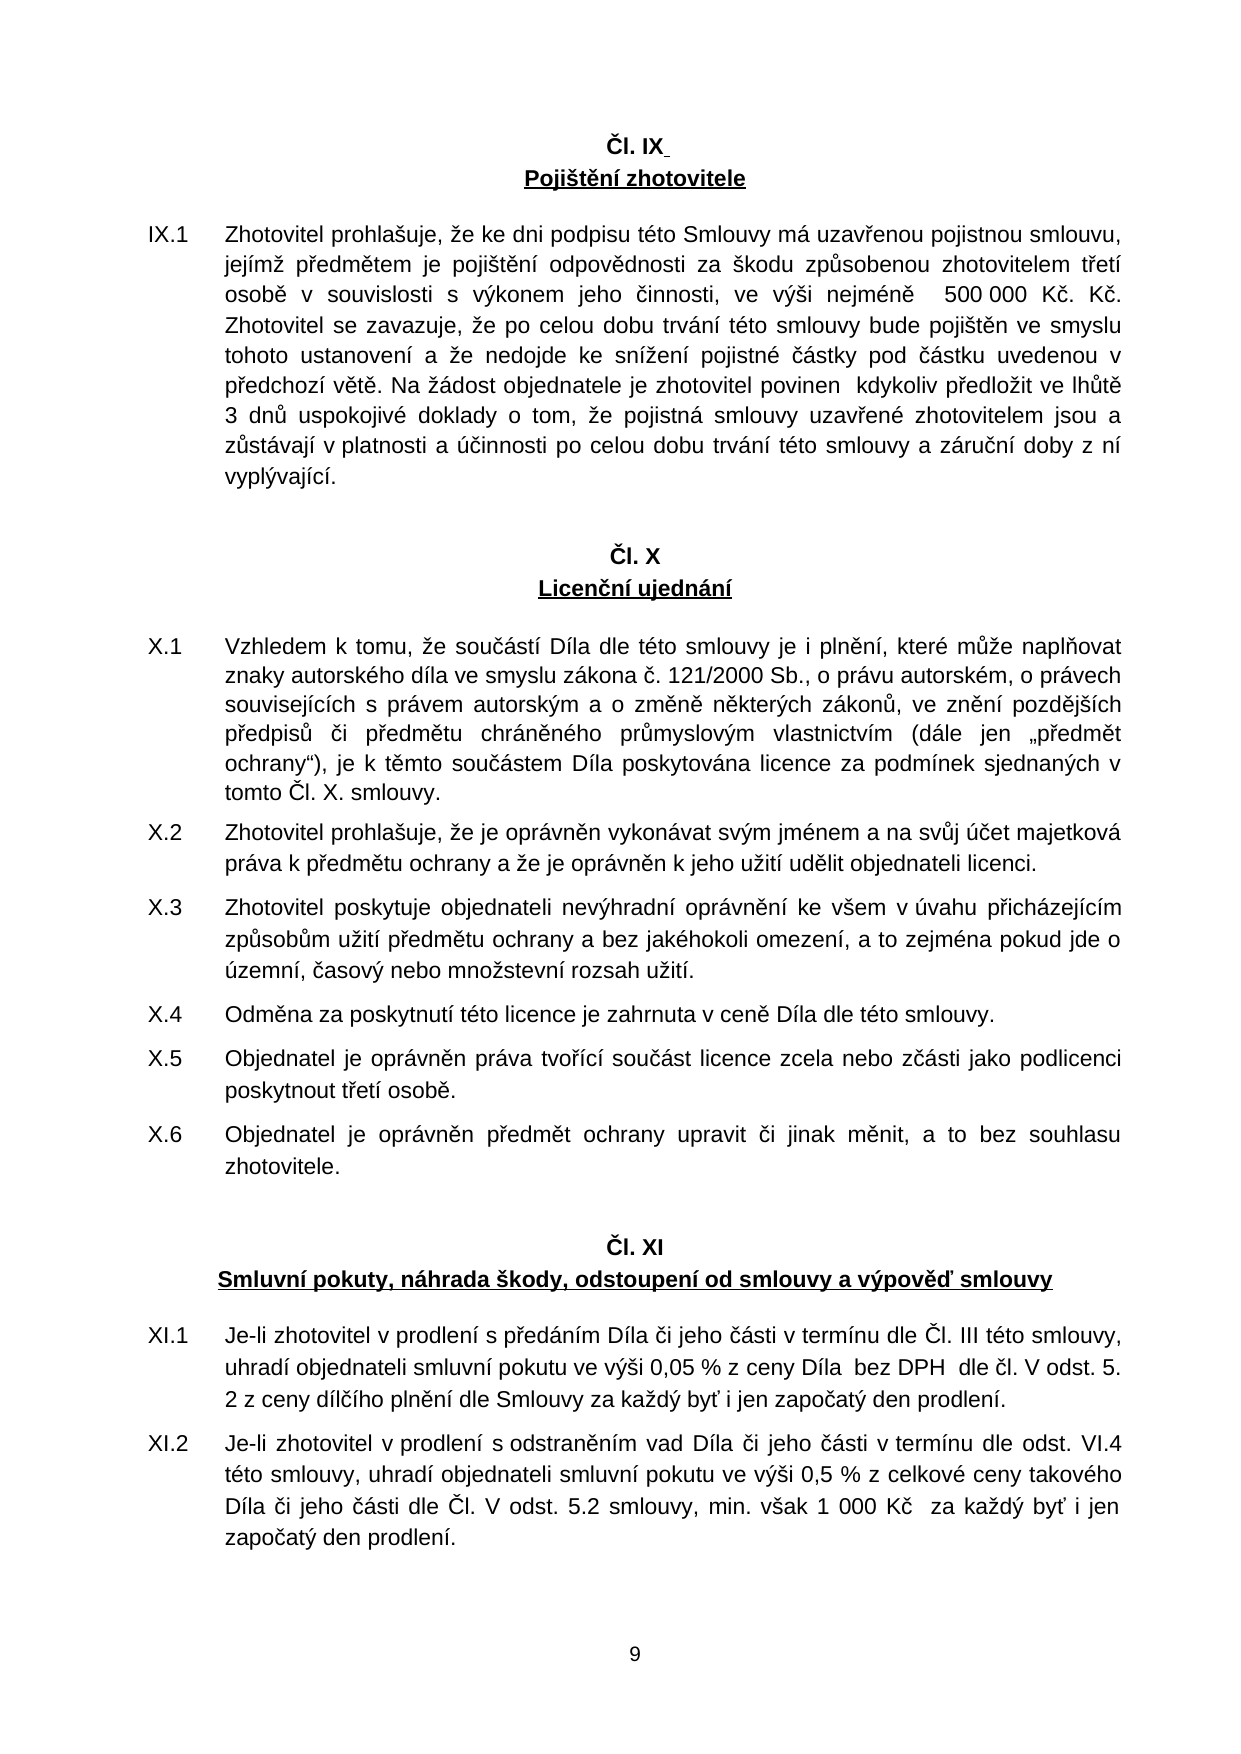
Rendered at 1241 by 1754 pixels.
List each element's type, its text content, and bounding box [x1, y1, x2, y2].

list Zhotovitel prohlašuje, že je oprávněn vykonávat svým jménem a na svůj účet majetková práva k předmětu ochrany a že je oprávněn k jeho užití udělit objednateli licenci. [148, 818, 1122, 876]
list Objednatel je oprávněn práva tvořící součást licence zcela nebo zčásti jako podlicenci poskytnout třetí osobě. [148, 1045, 1122, 1103]
list Odměna za poskytnutí této licence je zahrnuta v ceně Díla dle této smlouvy. [148, 1001, 1122, 1028]
list Vzhledem k tomu, že součástí Díla dle této smlouvy je i plnění, které může naplňovat znaky autorského díla ve smyslu zákona č. 121/2000 Sb., o právu autorském, o právech souvisejících s právem autorským a o změně některých zákonů, ve znění pozdějších předpisů či předmětu chráněného průmyslovým vlastnictvím (dále jen „předmět ochrany“), je k těmto součástem Díla poskytována licence za podmínek sjednaných v tomto Čl. X. smlouvy. [148, 631, 1122, 806]
list Je-li zhotovitel v prodlení s předáním Díla či jeho části v termínu dle Čl. III této smlouvy, uhradí objednateli smluvní pokutu ve výši 0,05 % z ceny Díla bez DPH dle čl. V odst. 5. 2 z ceny dílčího plnění dle Smlouvy za každý byť i jen započatý den prodlení. [148, 1322, 1122, 1412]
list Je-li zhotovitel v prodlení s odstraněním vad Díla či jeho části v termínu dle odst. 6.4 této smlouvy, uhradí objednateli smluvní pokutu ve výši 0,5 % z celkové ceny takového Díla či jeho části dle Čl. V odst. 5.2 smlouvy, min. však 1 000 Kč za každý byť i jen započatý den prodlení. [148, 1429, 1122, 1551]
list Objednatel je oprávněn předmět ochrany upravit či jinak měnit, a to bez souhlasu zhotovitele. [148, 1121, 1122, 1179]
list Zhotovitel poskytuje objednateli nevýhradní oprávnění ke všem v úvahu přicházejícím způsobům užití předmětu ochrany a bez jakéhokoli omezení, a to zejména pokud jde o územní, časový nebo množstevní rozsah užití. [148, 894, 1122, 984]
text Licenční ujednání [148, 543, 1122, 601]
text Smluvní pokuty, náhrada škody, odstoupení od smlouvy a výpověď smlouvy [148, 1234, 1122, 1292]
list Zhotovitel prohlašuje, že ke dni podpisu této Smlouvy má uzavřenou pojistnou smlouvu, jejímž předmětem je pojištění odpovědnosti za škodu způsobenou zhotovitelem třetí osobě v souvislosti s výkonem jeho činnosti, ve výši nejméně 500 000 Kč. Kč. Zhotovitel se zavazuje, že po celou dobu trvání této smlouvy bude pojištěn ve smyslu tohoto ustanovení a že nedojde ke snížení pojistné částky pod částku uvedenou v předchozí větě. Na žádost objednatele je zhotovitel povinen kdykoliv předložit ve lhůtě 3 dnů uspokojivé doklady o tom, že pojistná smlouvy uzavřené zhotovitelem jsou a zůstávají v platnosti a účinnosti po celou dobu trvání této smlouvy a záruční doby z ní vyplývající. [148, 221, 1122, 489]
list Pojištění zhotovitele [148, 164, 1122, 191]
